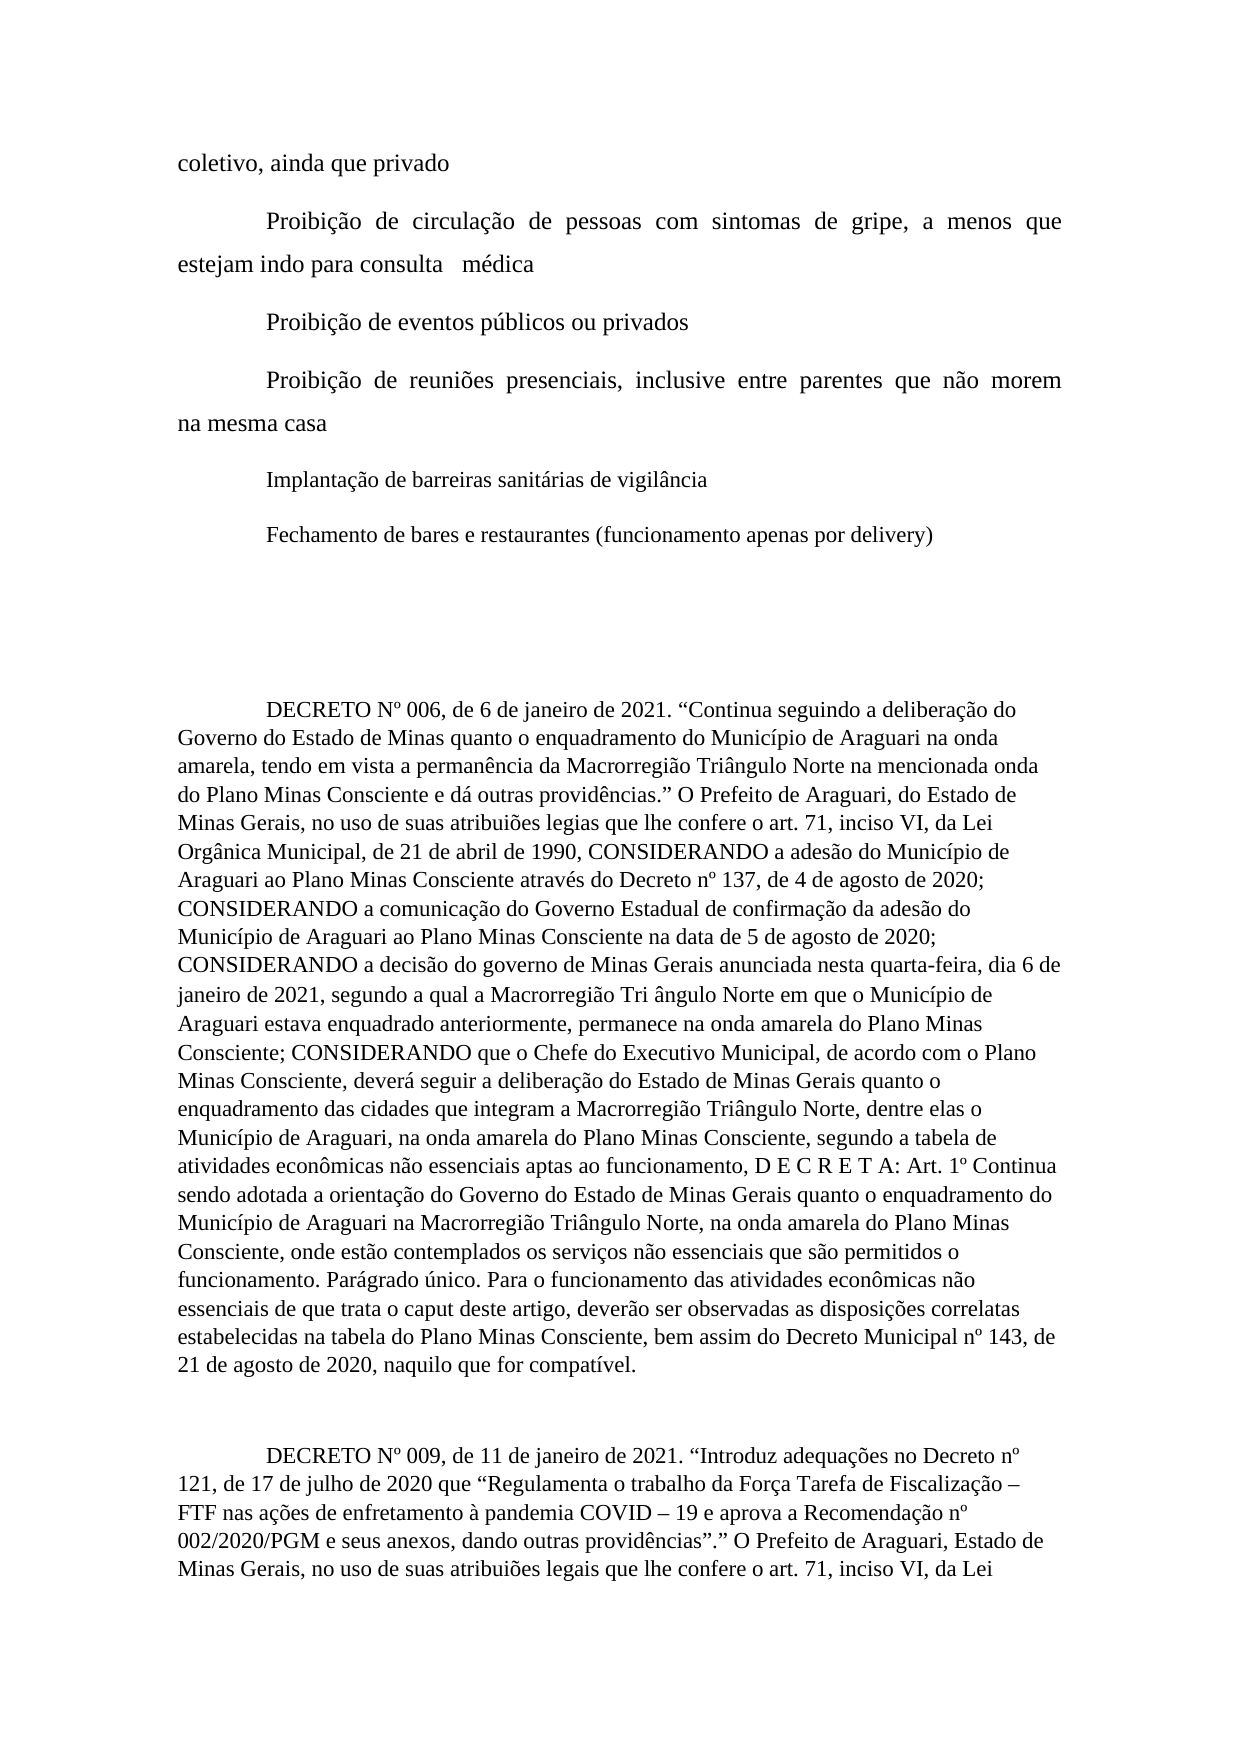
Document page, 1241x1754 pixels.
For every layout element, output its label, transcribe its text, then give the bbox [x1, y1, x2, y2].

text Proibição de eventos públicos ou privados [177, 307, 1063, 336]
text Proibição de reuniões presenciais, inclusive entre parentes que não morem na mesma casa [177, 365, 1063, 437]
text Proibição de circulação de pessoas com sintomas de gripe, a menos que estejam indo para consulta médica [177, 206, 1063, 278]
text Fechamento de bares e restaurantes (funcionamento apenas por delivery) [177, 521, 1063, 547]
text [177, 1442, 1063, 1582]
text DECRETO Nº 006, de 6 de janeiro de 2021. “Continua seguindo a deliberação do Governo do Estado de Minas quanto o enquadramento do Município de Araguari na onda amarela, tendo em vista a permanência da Macrorregião Triângulo Norte na mencionada onda do Plano Minas Consciente e dá outras providências.” O Prefeito de Araguari, do Estado de Minas Gerais, no uso de suas atribuiões legias que lhe confere o art. 71, inciso VI, da Lei Orgânica Municipal, de 21 de abril de 1990, CONSIDERANDO a adesão do Município de Araguari ao Plano Minas Consciente através do Decreto nº 137, de 4 de agosto de 2020; CONSIDERANDO a comunicação do Governo Estadual de confirmação da adesão do Município de Araguari ao Plano Minas Consciente na data de 5 de agosto de 2020; CONSIDERANDO a decisão do governo de Minas Gerais anunciada nesta quarta-feira, dia 6 de janeiro de 2021, segundo a qual a Macrorregião Tri ângulo Norte em que o Município de Araguari estava enquadrado anteriormente, permanece na onda amarela do Plano Minas Consciente; CONSIDERANDO que o Chefe do Executivo Municipal, de acordo com o Plano Minas Consciente, deverá seguir a deliberação do Estado de Minas Gerais quanto o enquadramento das cidades que integram a Macrorregião Triângulo Norte, dentre elas o Município de Araguari, na onda amarela do Plano Minas Consciente, segundo a tabela de atividades econômicas não essenciais aptas ao funcionamento, D E C R E T A: Art. 1º Continua sendo adotada a orientação do Governo do Estado de Minas Gerais quanto o enquadramento do Município de Araguari na Macrorregião Triângulo Norte, na onda amarela do Plano Minas Consciente, onde estão contemplados os serviços não essenciais que são permitidos o funcionamento. Parágrado único. Para o funcionamento das atividades econômicas não essenciais de que trata o caput deste artigo, deverão ser observadas as disposições correlatas estabelecidas na tabela do Plano Minas Consciente, bem assim do Decreto Municipal nº 143, de 21 de agosto de 2020, naquilo que for compatível. [177, 696, 1063, 1378]
text Implantação de barreiras sanitárias de vigilância [177, 466, 1063, 493]
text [177, 148, 1063, 176]
